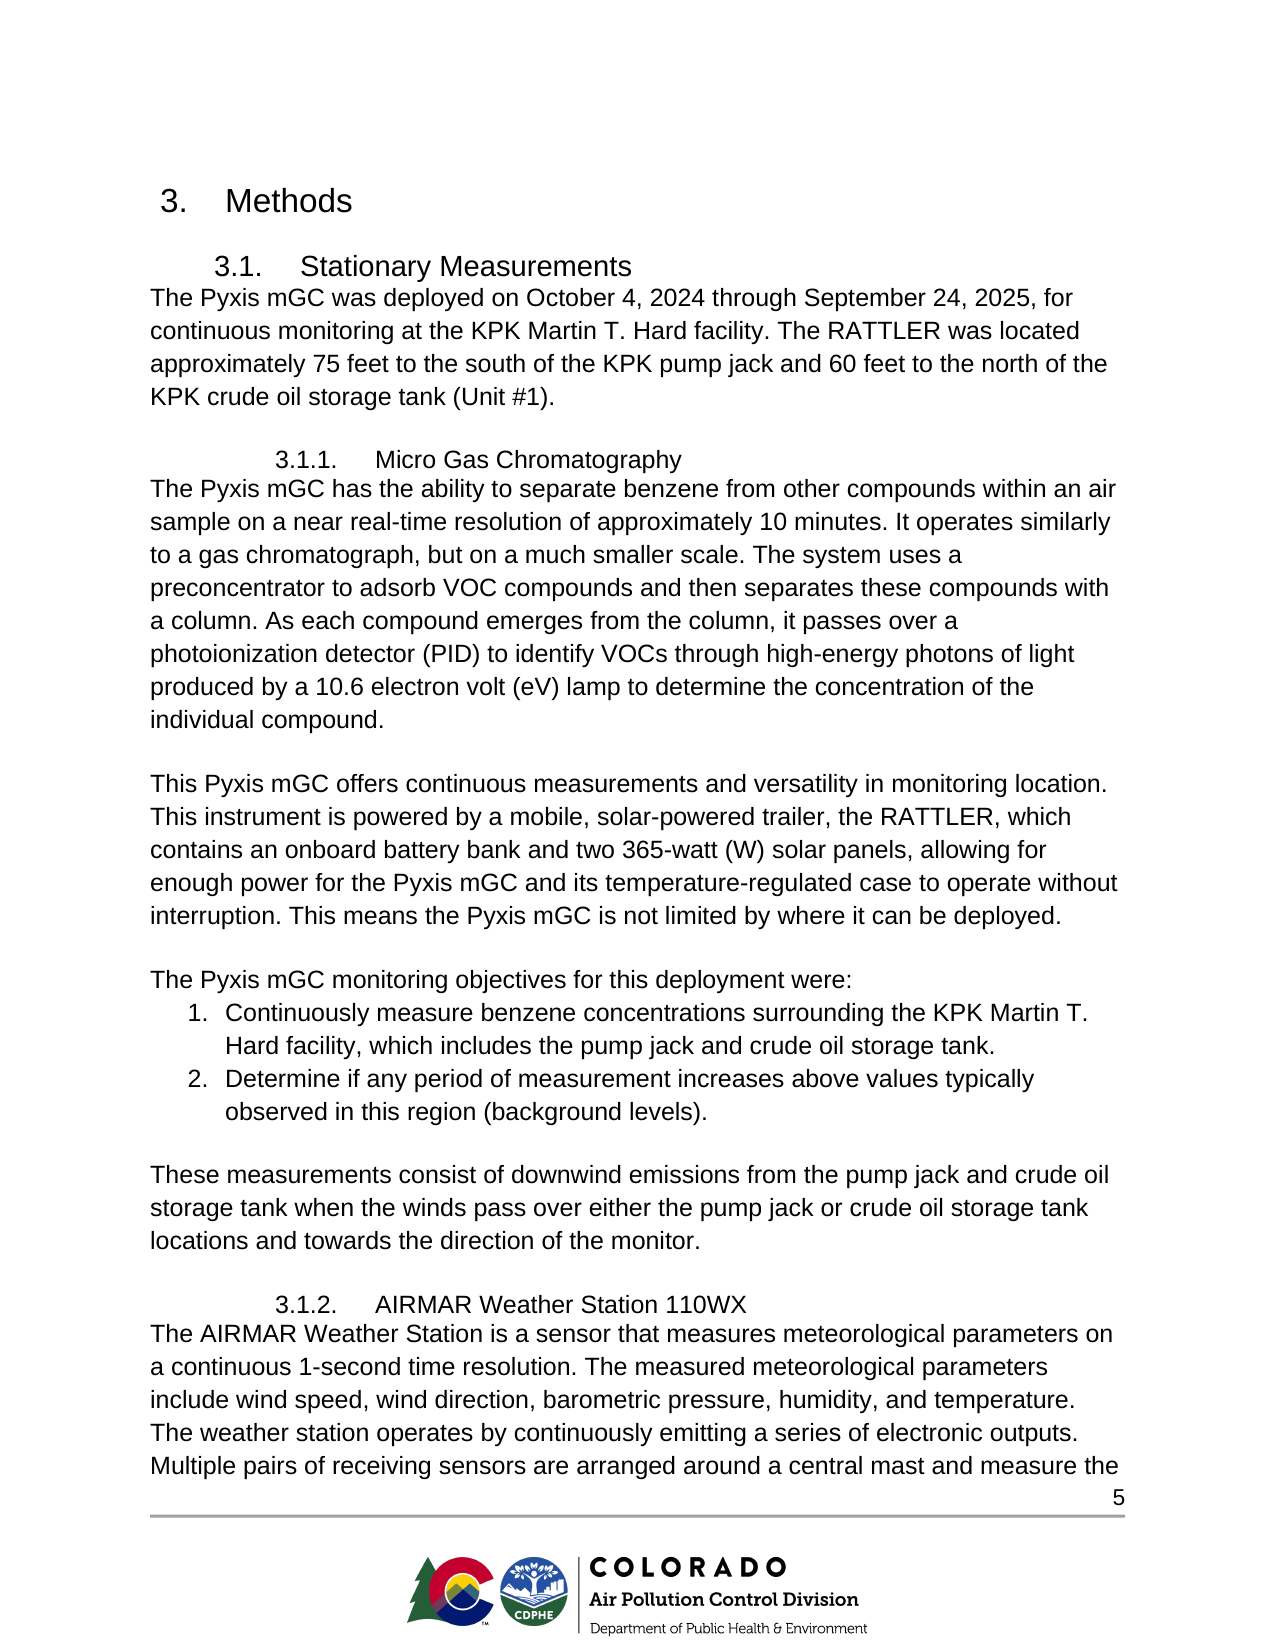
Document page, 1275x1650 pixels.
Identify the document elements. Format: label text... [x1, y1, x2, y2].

subtitle Stationary Measurements [262, 249, 1125, 283]
list Determine if any period of measurement increases above values typically observed in this region (background levels). [187, 1064, 1125, 1126]
text These measurements consist of downwind emissions from the pump jack and crude oil storage tank when the winds pass over either the pump jack or crude oil storage tank locations and towards the direction of the monitor. [150, 1160, 1125, 1255]
text The Pyxis mGC monitoring objectives for this deployment were: [150, 965, 1125, 993]
text This Pyxis mGC offers continuous measurements and versatility in monitoring location. This instrument is powered by a mobile, solar-powered trailer, the RATTLER, which contains an onboard battery bank and two 365-watt (W) solar panels, allowing for enough power for the Pyxis mGC and its temperature-regulated case to operate without interruption. This means the Pyxis mGC is not limited by where it can be deployed. [150, 769, 1125, 930]
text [150, 1318, 1125, 1479]
subtitle Methods [187, 181, 1125, 219]
text The Pyxis mGC has the ability to separate benzene from other compounds within an air sample on a near real-time resolution of approximately 10 minutes. It operates similarly to a gas chromatograph, but on a much smaller scale. The system uses a preconcentrator to adsorb VOC compounds and then separates these compounds with a column. As each compound emerges from the column, it passes over a photoionization detector (PID) to identify VOCs through high-energy photons of light produced by a 10.6 electron volt (eV) lamp to determine the concentration of the individual compound. [150, 474, 1125, 734]
picture [407, 1556, 868, 1637]
list Continuously measure benzene concentrations surrounding the KPK Martin T. Hard facility, which includes the pump jack and crude oil storage tank. [187, 998, 1125, 1059]
subtitle Micro Gas Chromatography [337, 446, 1125, 474]
subtitle AIRMAR Weather Station 110WX [337, 1290, 1125, 1318]
text The Pyxis mGC was deployed on October 4, 2024 through September 24, 2025, for continuous monitoring at the KPK Martin T. Hard facility. The RATTLER was located approximately 75 feet to the south of the KPK pump jack and 60 feet to the north of the KPK crude oil storage tank (Unit #1). [150, 283, 1125, 411]
